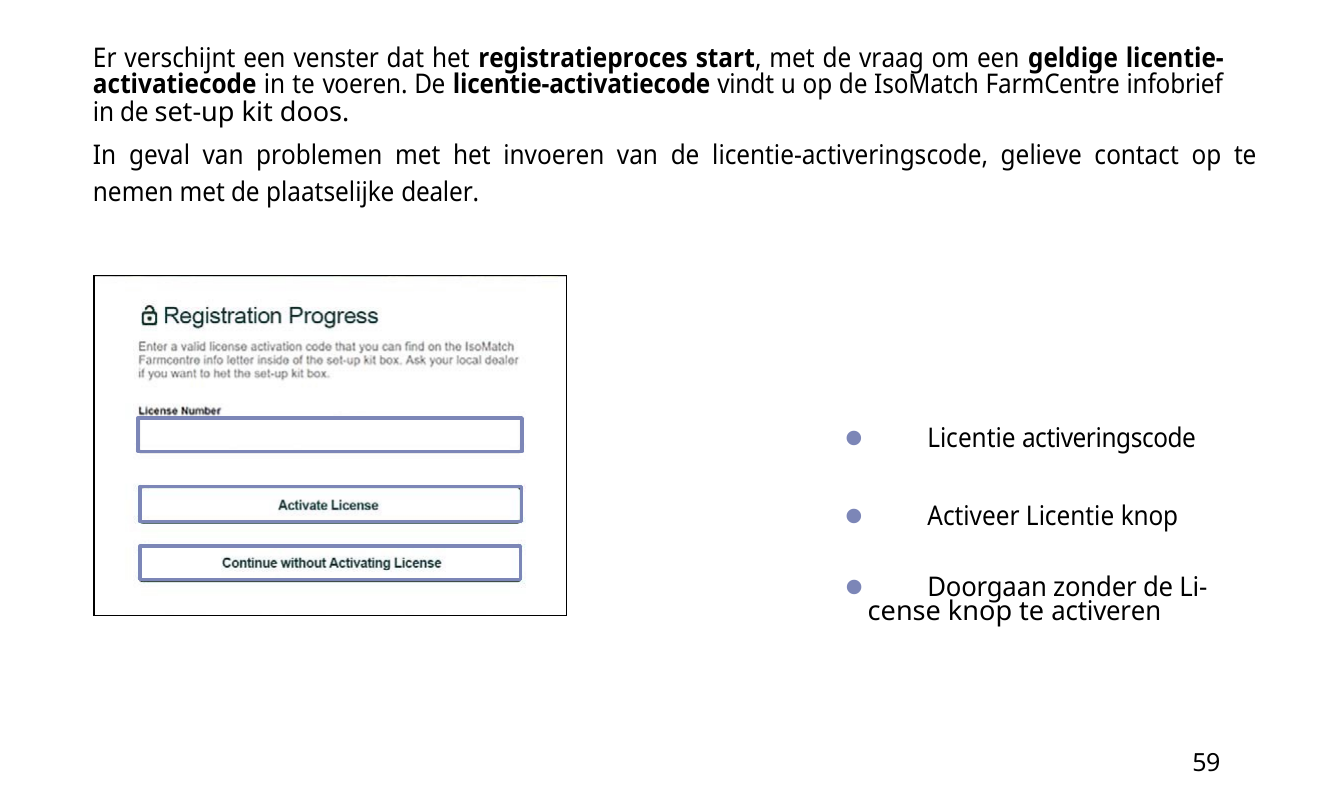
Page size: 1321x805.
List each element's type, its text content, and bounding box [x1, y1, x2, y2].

text Er verschijnt een venster dat het registratieproces start, met de vraag om een geldige licentie-activatiecode in te voeren. De licentie-activatiecode vindt u op de IsoMatch FarmCentre infobrief in de set-up kit doos. [93, 45, 1224, 129]
list Licentie activeringscode [844, 419, 1258, 456]
list Activeer Licentie knop [844, 497, 1258, 534]
text In geval van problemen met het invoeren van de licentie-activeringscode, gelieve contact op te nemen met de plaatselijke dealer. [93, 135, 1258, 209]
list Doorgaan zonder de Li- cense knop te activeren [844, 574, 1219, 628]
picture [95, 276, 566, 615]
